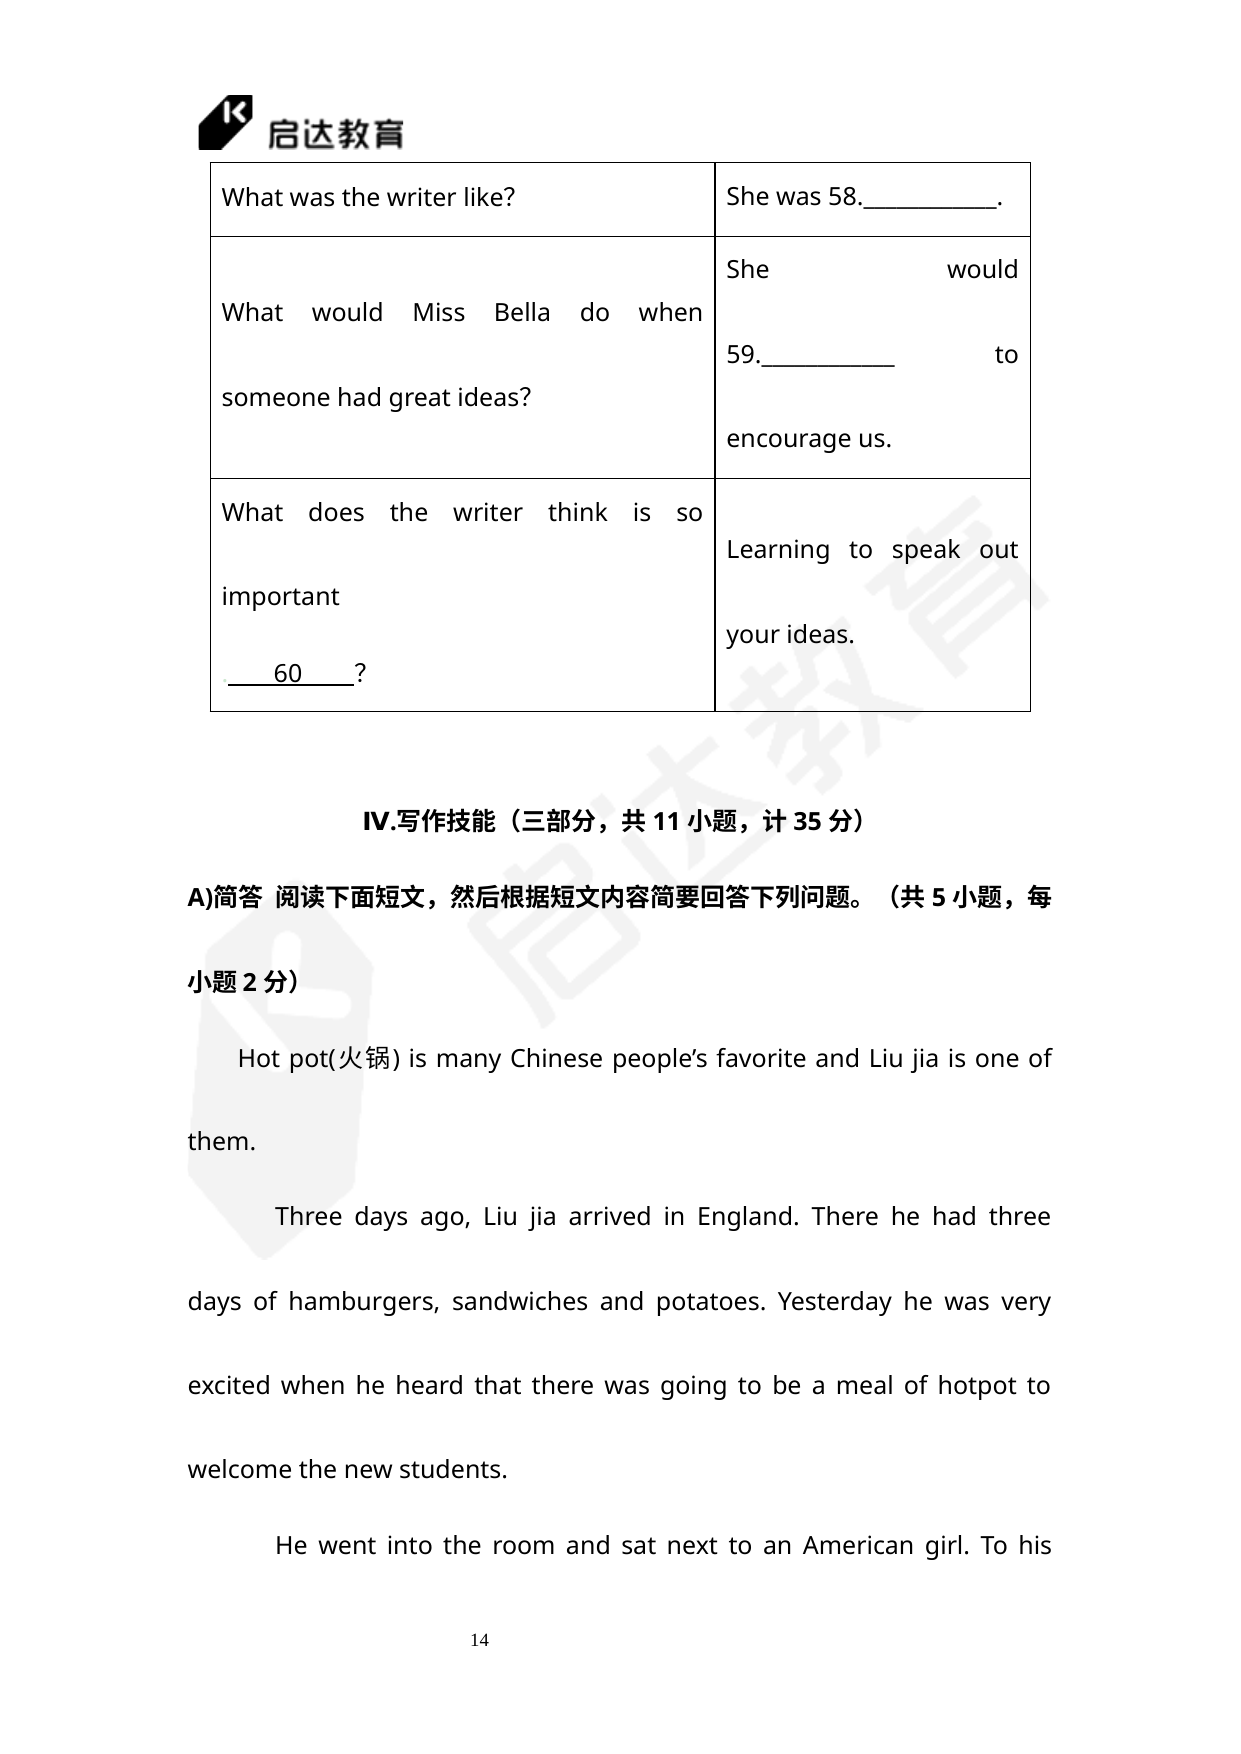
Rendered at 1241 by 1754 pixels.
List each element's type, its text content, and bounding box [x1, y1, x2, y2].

table_cell What was the writer like？ [211, 163, 714, 236]
table_cell She was 58.____________. [716, 163, 1030, 236]
table_cell What would Miss Bella do when someone had great ideas？ [211, 237, 714, 478]
picture [198, 95, 404, 150]
text Three days ago, Liu jia arrived in England. There he had three days of hamburgers, sandwiches and potatoes. Yesterday he was very excited when he heard that there was going to be a meal of hotpot to welcome the new students. [187, 1183, 1053, 1502]
text He went into the room and sat next to an American girl. To his surprise, he saw potatoes and bread in front of him. Where was the hot pot? [187, 1512, 1053, 1577]
table_cell What does the writer think is so important . 60 ？ [211, 479, 714, 711]
table_cell Learning to speak out your ideas. [716, 479, 1030, 711]
text Ⅳ.写作技能（三部分，共 11 小题，计 35 分） [187, 787, 1053, 852]
text Hot pot(火锅) is many Chinese people’s favorite and Liu jia is one of them. [187, 1024, 1053, 1173]
text A)简答 阅读下面短文，然后根据短文内容简要回答下列问题。（共5 小题，每小题2 分） [187, 863, 1053, 1013]
table_cell She would 59.____________ to encourage us. [716, 237, 1030, 478]
